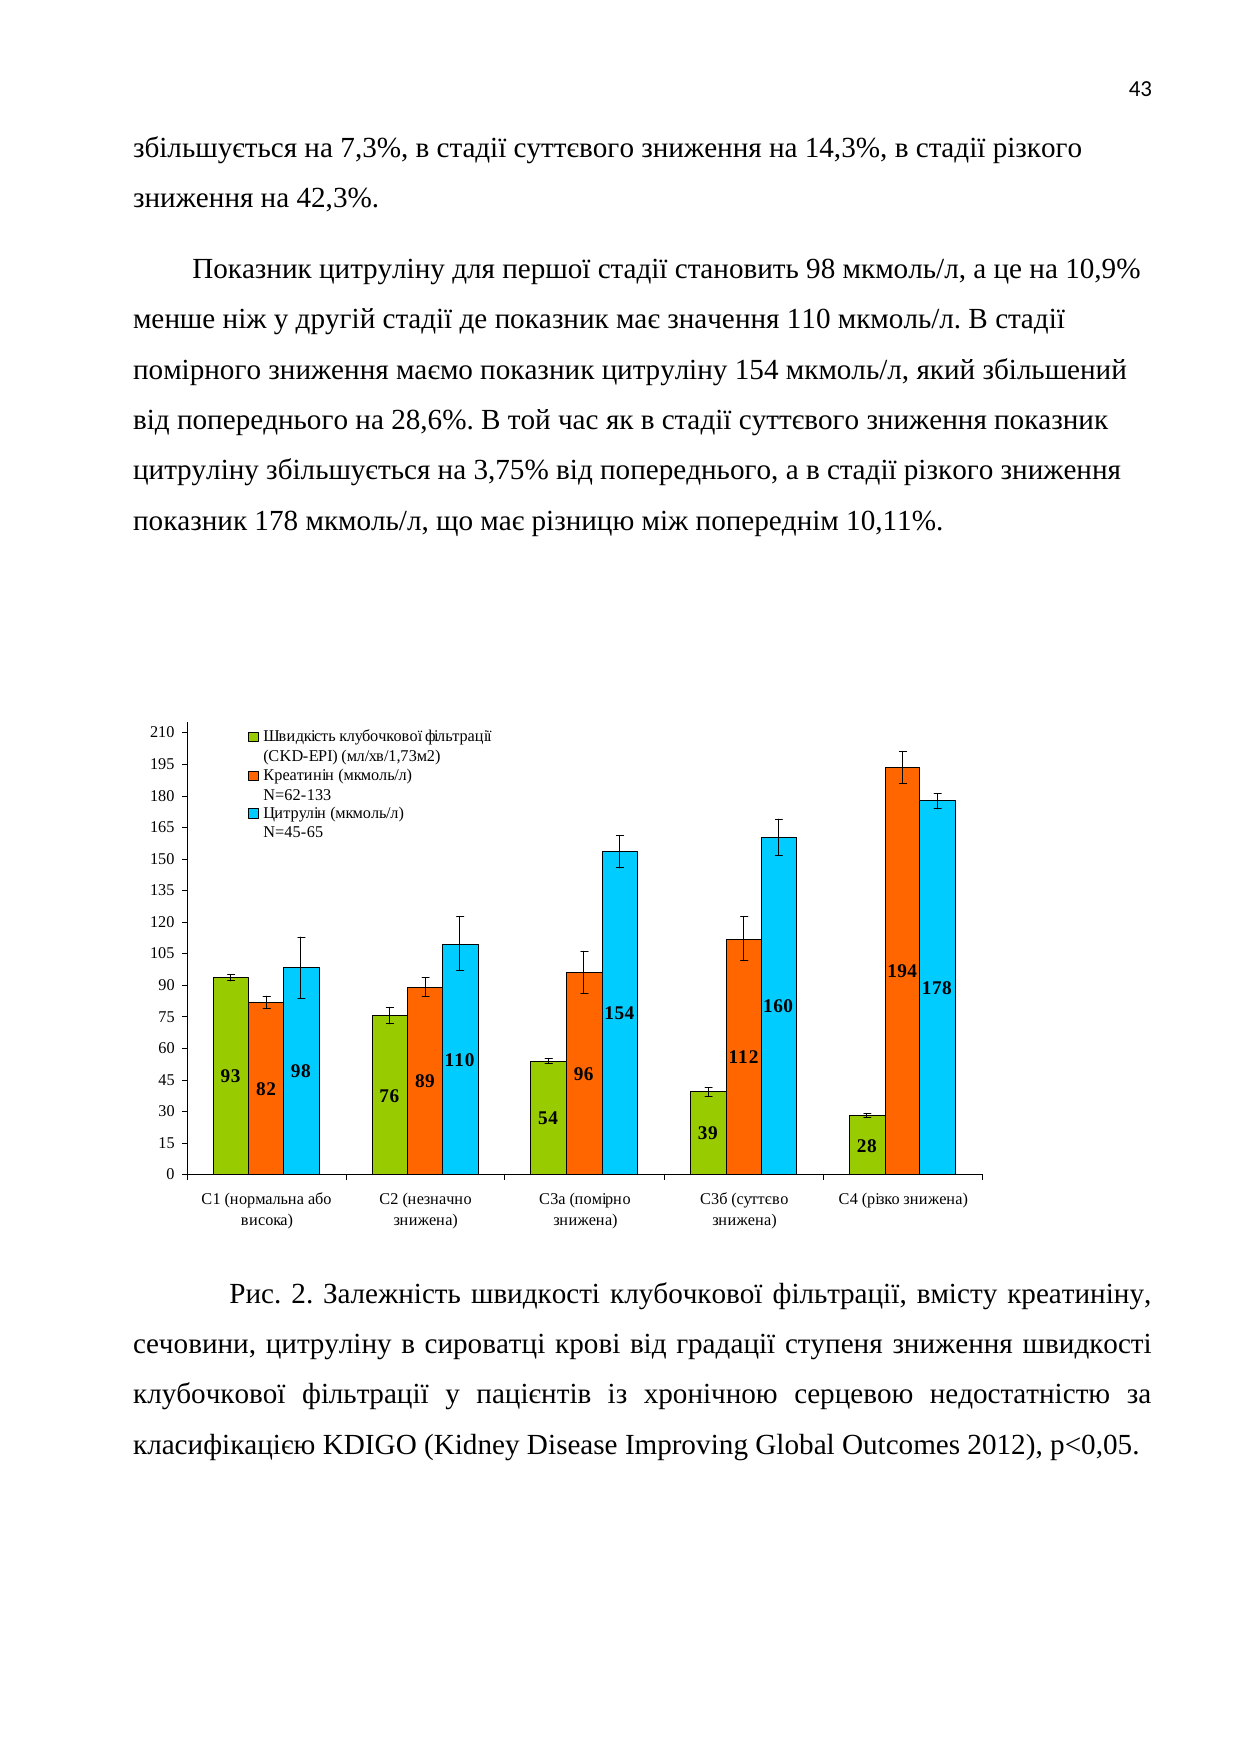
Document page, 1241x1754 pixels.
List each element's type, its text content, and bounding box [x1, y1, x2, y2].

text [133, 130, 1152, 214]
text Рис. 2. Залежність швидкості клубочкової фільтрації, вмісту креатиніну, сечовини, цитруліну в сироватці крові від градації ступеня зниження швидкості клубочкової фільтрації у пацієнтів із хронічною серцевою недостатністю за класифікацією KDIGO (Kіdney Dіseаse Іmprovіng Globаl Outcomes 2012), р<0,05. [133, 1276, 1152, 1460]
text Показник цитруліну для першої стадії становить 98 мкмоль/л, а це на 10,9% менше ніж у другій стадії де показник має значення 110 мкмоль/л. В стадії помірного зниження маємо показник цитруліну 154 мкмоль/л, який збільшений від попереднього на 28,6%. В той час як в стадії суттєвого зниження показник цитруліну збільшується на 3,75% від попереднього, а в стадії різкого зниження показник 178 мкмоль/л, що має різницю між попереднім 10,11%. [133, 251, 1152, 536]
